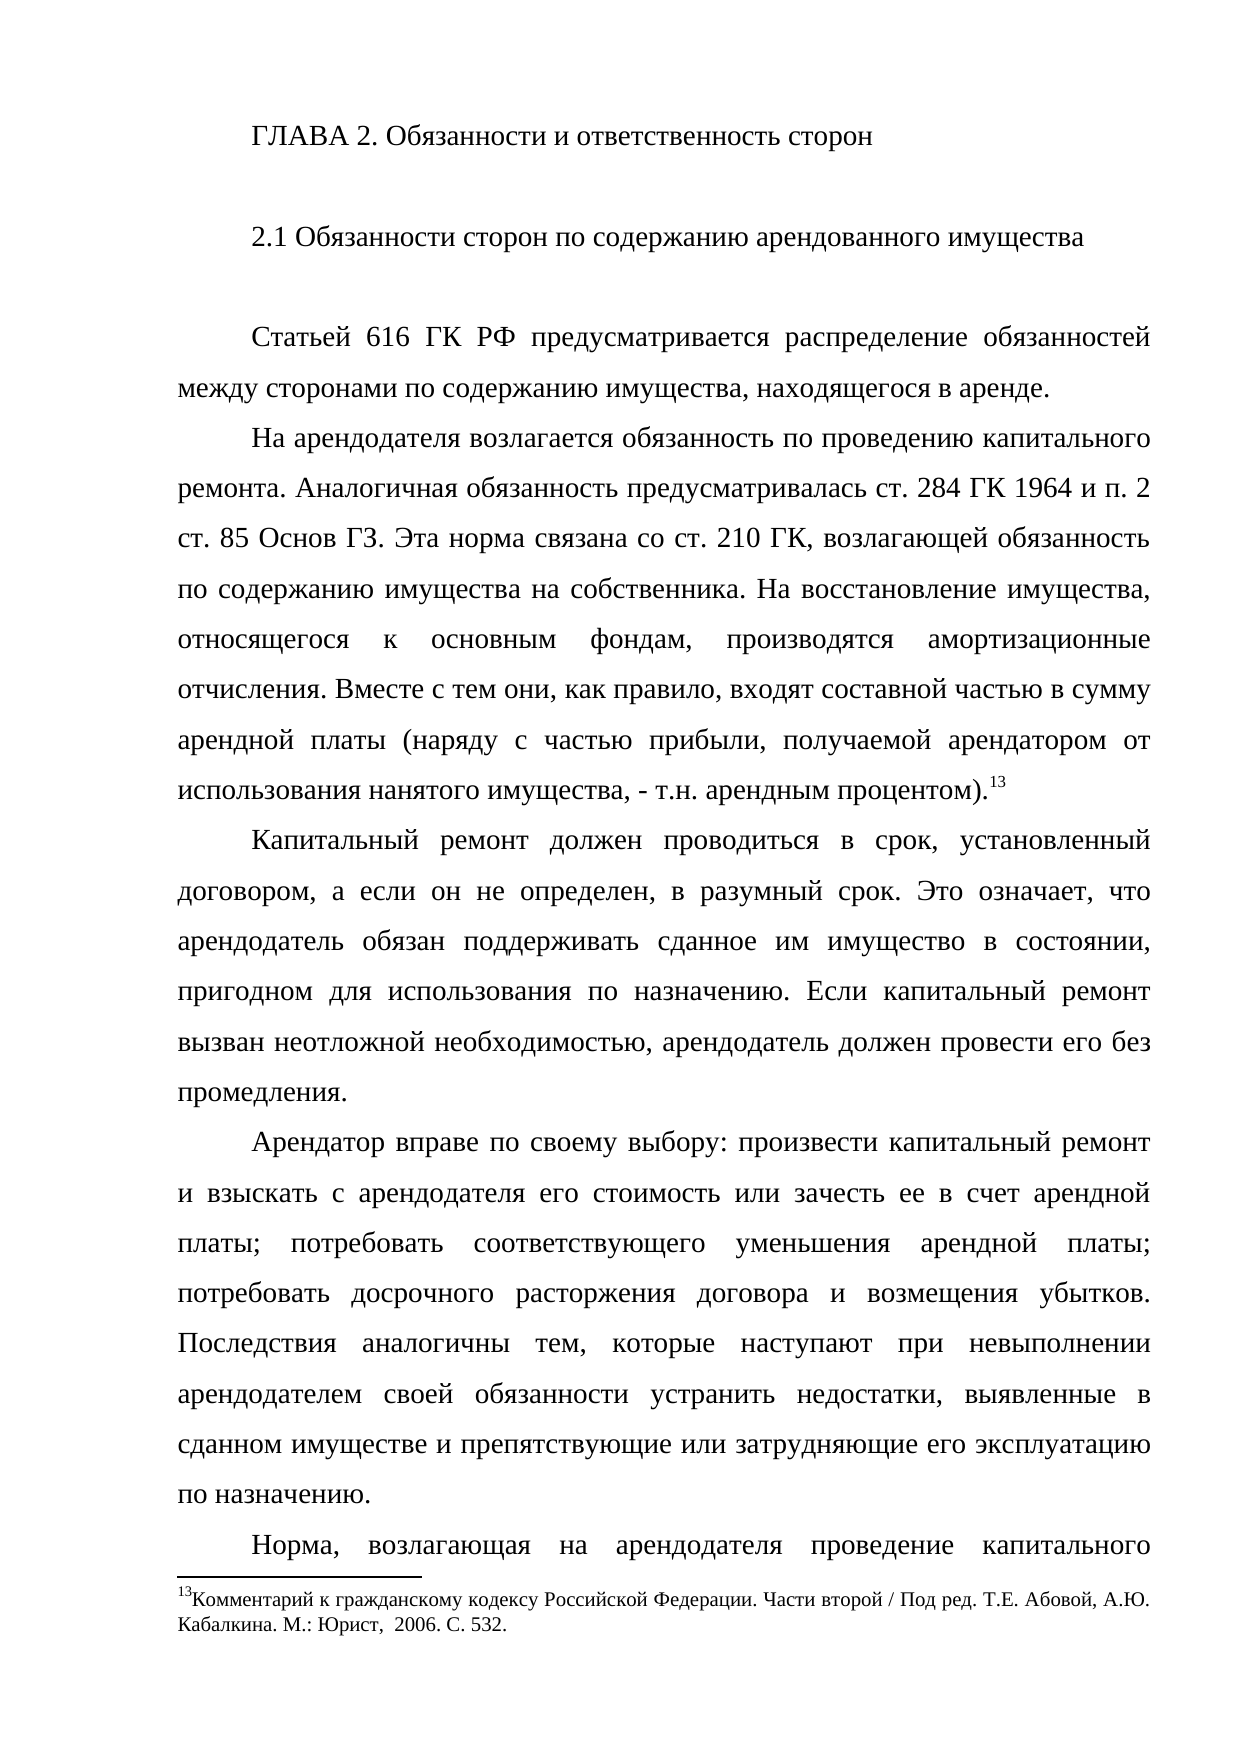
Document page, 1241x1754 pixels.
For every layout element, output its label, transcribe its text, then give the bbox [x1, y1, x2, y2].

subtitle 2.1 Обязанности сторон по содержанию арендованного имущества [177, 219, 1152, 252]
text На арендодателя возлагается обязанность по проведению капитального ремонта. Аналогичная обязанность предусматривалась ст. 284 ГК 1964 и п. 2 ст. 85 Основ ГЗ. Эта норма связана со ст. 210 ГК, возлагающей обязанность по содержанию имущества на собственника. На восстановление имущества, относящегося к основным фондам, производятся амортизационные отчисления. Вместе с тем они, как правило, входят составной частью в сумму арендной платы (наряду с частью прибыли, получаемой арендатором от использования нанятого имущества, - т.н. арендным процентом). [177, 420, 1152, 806]
text Капитальный ремонт должен проводиться в срок, установленный договором, а если он не определен, в разумный срок. Это означает, что арендодатель обязан поддерживать сданное им имущество в состоянии, пригодном для использования по назначению. Если капитальный ремонт вызван неотложной необходимостью, арендодатель должен провести его без промедления. [177, 822, 1152, 1108]
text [177, 1527, 1152, 1560]
text Арендатор вправе по своему выбору: произвести капитальный ремонт и взыскать с арендодателя его стоимость или зачесть ее в счет арендной платы; потребовать соответствующего уменьшения арендной платы; потребовать досрочного расторжения договора и возмещения убытков. Последствия аналогичны тем, которые наступают при невыполнении арендодателем своей обязанности устранить недостатки, выявленные в сданном имуществе и препятствующие или затрудняющие его эксплуатацию по назначению. [177, 1124, 1152, 1510]
text Статьей 616 ГК РФ предусматривается распределение обязанностей между сторонами по содержанию имущества, находящегося в аренде. [177, 319, 1152, 403]
subtitle ГЛАВА 2. Обязанности и ответственность сторон [177, 118, 1152, 152]
